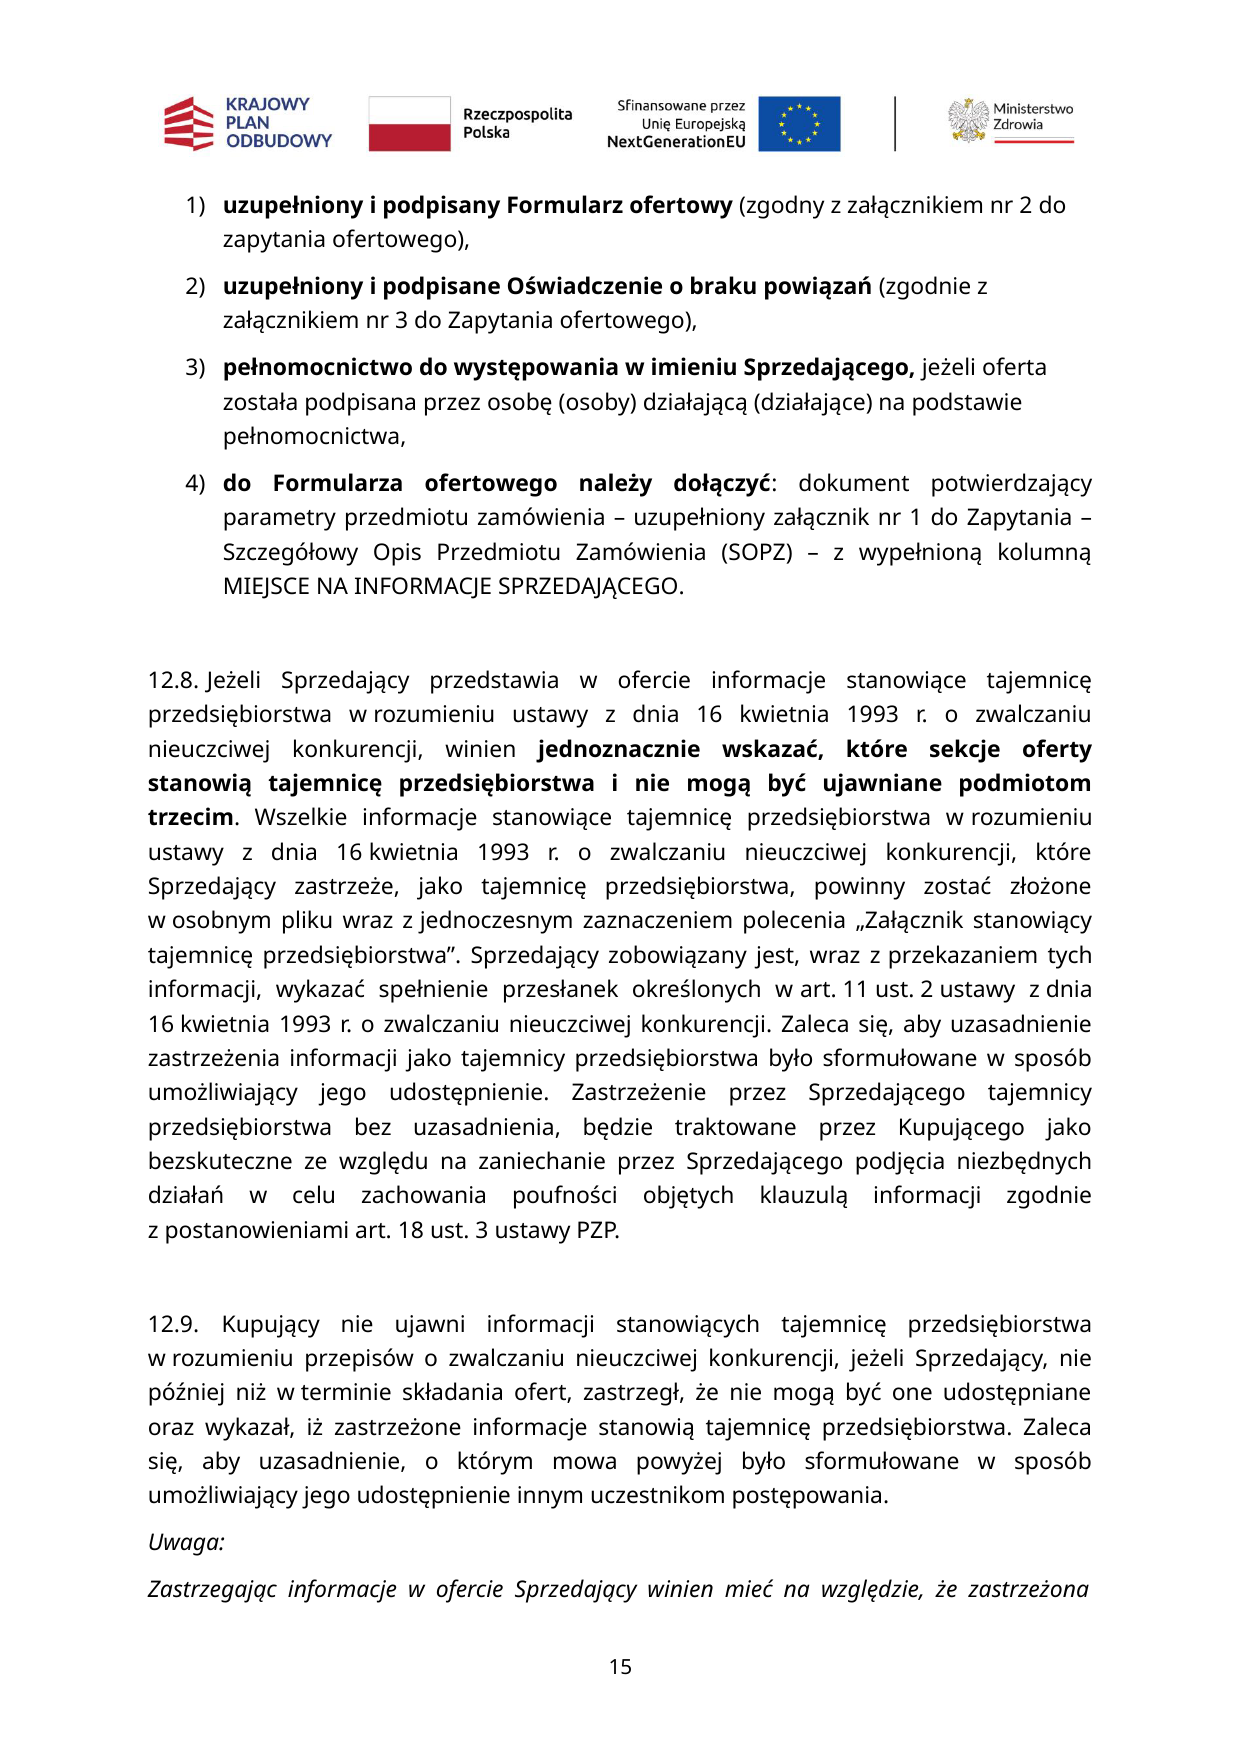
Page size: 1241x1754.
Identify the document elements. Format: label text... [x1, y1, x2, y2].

text Uwaga: [148, 1526, 1093, 1558]
list Kupujący nie ujawni informacji stanowiących tajemnicę przedsiębiorstwa w rozumieniu przepisów o zwalczaniu nieuczciwej konkurencji, jeżeli Sprzedający, nie później niż w terminie składania ofert, zastrzegł, że nie mogą być one udostępniane oraz wykazał, iż zastrzeżone informacje stanowią tajemnicę przedsiębiorstwa. Zaleca się, aby uzasadnienie, o którym mowa powyżej było sformułowane w sposób umożliwiający jego udostępnienie innym uczestnikom postępowania. [147, 1308, 1093, 1511]
list uzupełniony i podpisany Formularz ofertowy (zgodny z załącznikiem nr 2 do zapytania ofertowego), [185, 189, 1093, 254]
list Jeżeli Sprzedający przedstawia w ofercie informacje stanowiące tajemnicę przedsiębiorstwa w rozumieniu ustawy z dnia 16 kwietnia 1993 r. o zwalczaniu nieuczciwej konkurencji, winien jednoznacznie wskazać, które sekcje oferty stanowią tajemnicę przedsiębiorstwa i nie mogą być ujawniane podmiotom trzecim. Wszelkie informacje stanowiące tajemnicę przedsiębiorstwa w rozumieniu ustawy z dnia 16 kwietnia 1993 r. o zwalczaniu nieuczciwej konkurencji, które Sprzedający zastrzeże, jako tajemnicę przedsiębiorstwa, powinny zostać złożone w osobnym pliku wraz z jednoczesnym zaznaczeniem polecenia „Załącznik stanowiący tajemnicę przedsiębiorstwa”. Sprzedający zobowiązany jest, wraz z przekazaniem tych informacji, wykazać spełnienie przesłanek określonych w art. 11 ust. 2 ustawy z dnia 16 kwietnia 1993 r. o zwalczaniu nieuczciwej konkurencji. Zaleca się, aby uzasadnienie zastrzeżenia informacji jako tajemnicy przedsiębiorstwa było sformułowane w sposób umożliwiający jego udostępnienie. Zastrzeżenie przez Sprzedającego tajemnicy przedsiębiorstwa bez uzasadnienia, będzie traktowane przez Kupującego jako bezskuteczne ze względu na zaniechanie przez Sprzedającego podjęcia niezbędnych działań w celu zachowania poufności objętych klauzulą informacji zgodnie z postanowieniami art. 18 ust. 3 ustawy PZP. [147, 664, 1093, 1245]
list uzupełniony i podpisane Oświadczenie o braku powiązań (zgodnie z załącznikiem nr 3 do Zapytania ofertowego), [185, 270, 1093, 336]
picture [147, 73, 1093, 168]
list do Formularza ofertowego należy dołączyć: dokument potwierdzający parametry przedmiotu zamówienia – uzupełniony załącznik nr 1 do Zapytania – Szczegółowy Opis Przedmiotu Zamówienia (SOPZ) – z wypełnioną kolumną MIEJSCE NA INFORMACJE SPRZEDAJĄCEGO. [185, 467, 1093, 601]
list pełnomocnictwo do występowania w imieniu Sprzedającego, jeżeli oferta została podpisana przez osobę (osoby) działającą (działające) na podstawie pełnomocnictwa, [185, 351, 1093, 451]
